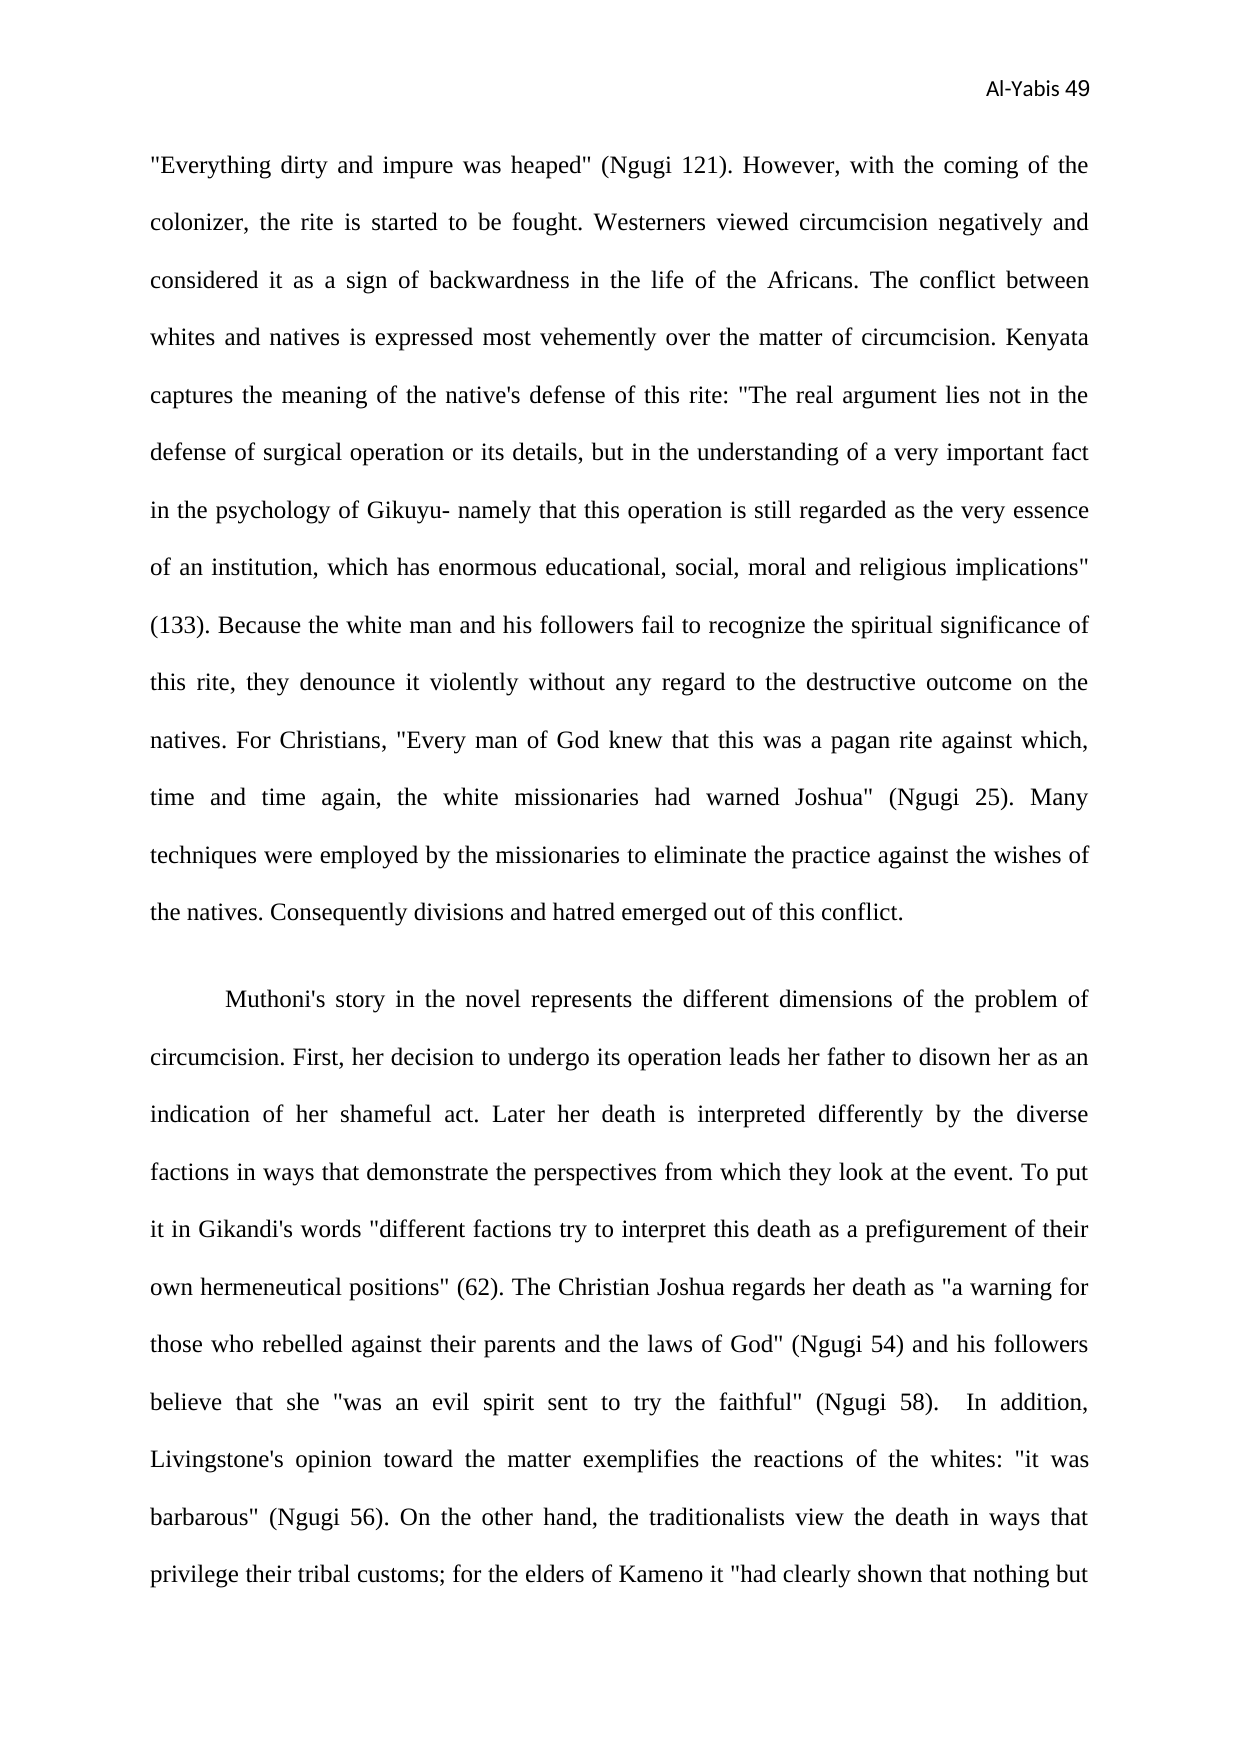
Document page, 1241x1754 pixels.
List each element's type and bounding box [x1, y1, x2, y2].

text [150, 984, 1090, 1588]
text [150, 150, 1090, 926]
